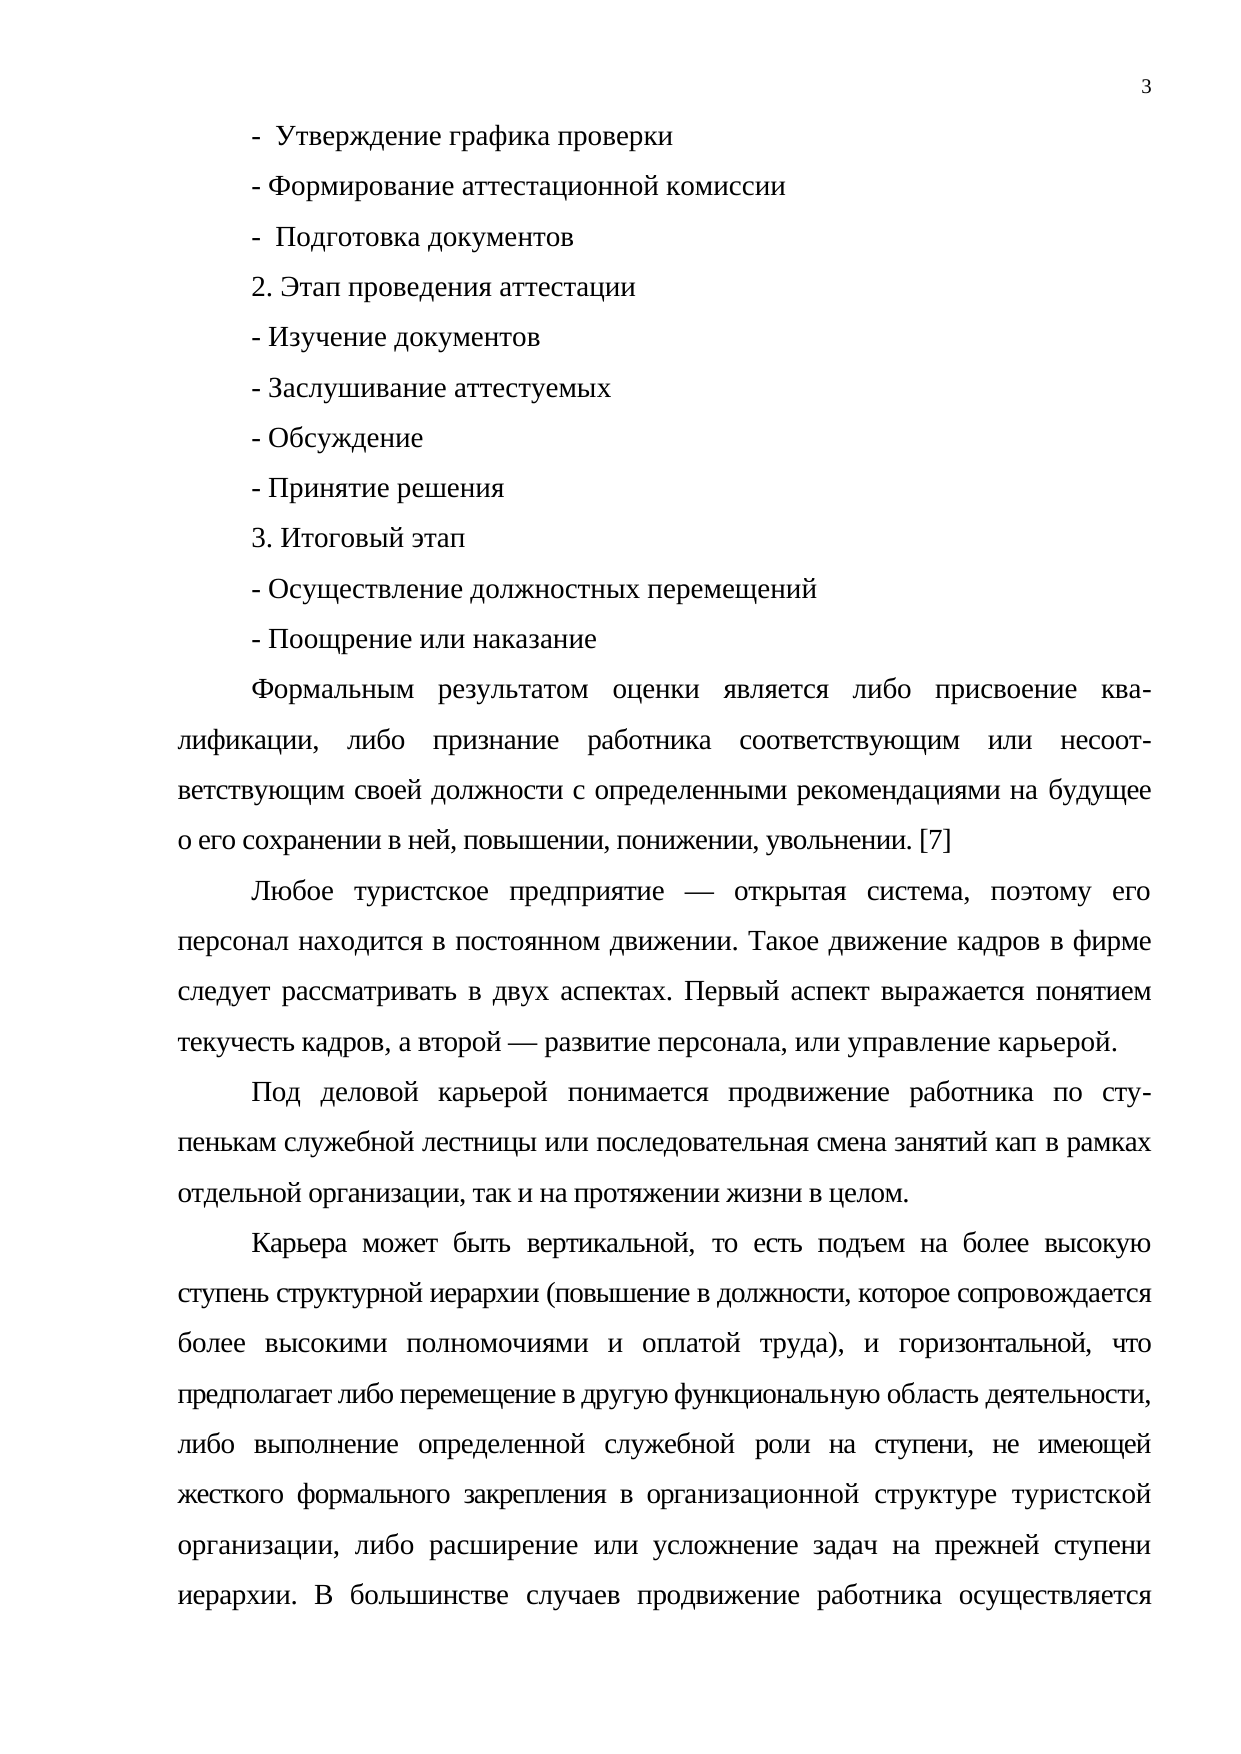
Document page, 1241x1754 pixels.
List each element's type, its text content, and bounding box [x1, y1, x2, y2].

text - Обсуждение [177, 420, 1152, 453]
text Формальным результатом оценки является либо присвоение квалификации, либо признание работника соответствующим или несоответствующим своей должности с определенными рекомендациями на будущее о его сохранении в ней, повышении, понижении, увольнении. [7] [177, 672, 1152, 856]
text - Подготовка документов [177, 219, 1152, 252]
text - Формирование аттестационной комиссии [177, 168, 1152, 202]
text - Поощрение или наказание [177, 621, 1152, 655]
text Под деловой карьерой понимается продвижение работника по ступенькам служебной лестницы или последовательная смена занятий кап в рамках отдельной организации, так и на протяжении жизни в целом. [177, 1074, 1152, 1208]
text - Принятие решения [177, 470, 1152, 504]
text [177, 1225, 1152, 1611]
text 3. Итоговый этап [177, 521, 1152, 554]
text Любое туристское предприятие — открытая система, поэтому его персонал находится в постоянном движении. Такое движение кадров в фирме следует рассматривать в двух аспектах. Первый аспект выражается понятием текучесть кадров, а второй — развитие персонала, или управление карьерой. [177, 873, 1152, 1057]
text 2. Этап проведения аттестации [177, 269, 1152, 303]
text - Осуществление должностных перемещений [177, 571, 1152, 604]
text - Изучение документов [177, 319, 1152, 353]
text - Заслушивание аттестуемых [177, 370, 1152, 403]
text - Утверждение графика проверки [177, 118, 1152, 152]
